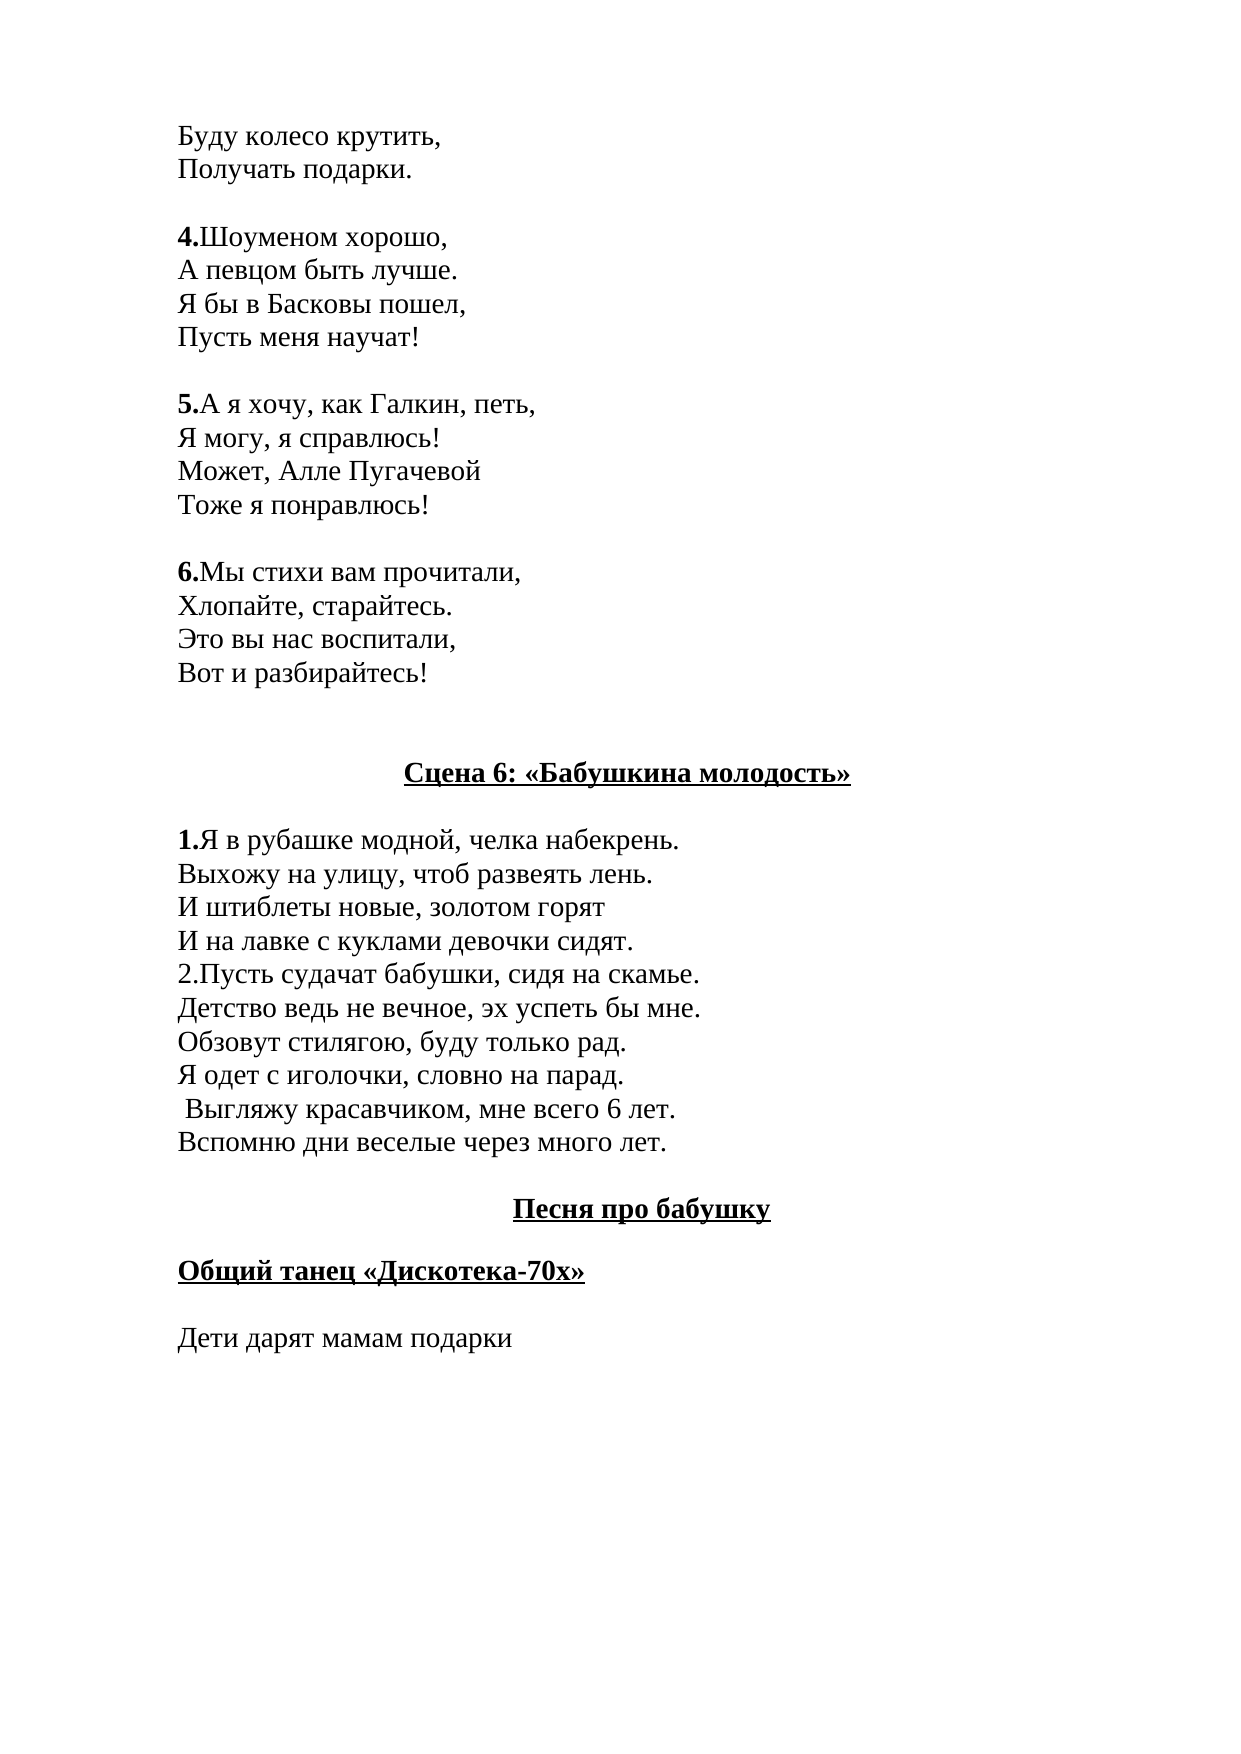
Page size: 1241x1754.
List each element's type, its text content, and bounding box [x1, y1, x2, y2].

text 4.Шоуменом хорошо, А певцом быть лучше. Я бы в Басковы пошел, Пусть меня научат! [177, 185, 1152, 353]
text 2.Пусть судачат бабушки, сидя на скамье. Детство ведь не вечное, эх успеть бы мне. [177, 957, 1152, 1024]
text И на лавке с куклами девочки сидят. [177, 923, 1152, 957]
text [177, 118, 1152, 185]
text Дети дарят мамам подарки [177, 1320, 1152, 1382]
text Песня про бабушку [177, 1191, 1152, 1253]
text Общий танец «Дискотека-70х» [177, 1253, 1152, 1287]
text Выгляжу красавчиком, мне всего 6 лет. Вспомню дни веселые через много лет. [177, 1091, 1152, 1158]
text 5.А я хочу, как Галкин, петь, Я могу, я справлюсь! Может, Алле Пугачевой Тоже я понравлюсь! [177, 353, 1152, 521]
text Сцена 6: «Бабушкина молодость» [177, 755, 1152, 789]
text Я одет с иголочки, словно на парад. [177, 1057, 1152, 1091]
text Обзовут стилягою, буду только рад. [177, 1024, 1152, 1057]
text И штиблеты новые, золотом горят [177, 889, 1152, 923]
text 1.Я в рубашке модной, челка набекрень. Выхожу на улицу, чтоб развеять лень. [177, 822, 1152, 889]
text 6.Мы стихи вам прочитали, Хлопайте, старайтесь. Это вы нас воспитали, Вот и разбирайтесь! [177, 521, 1152, 688]
